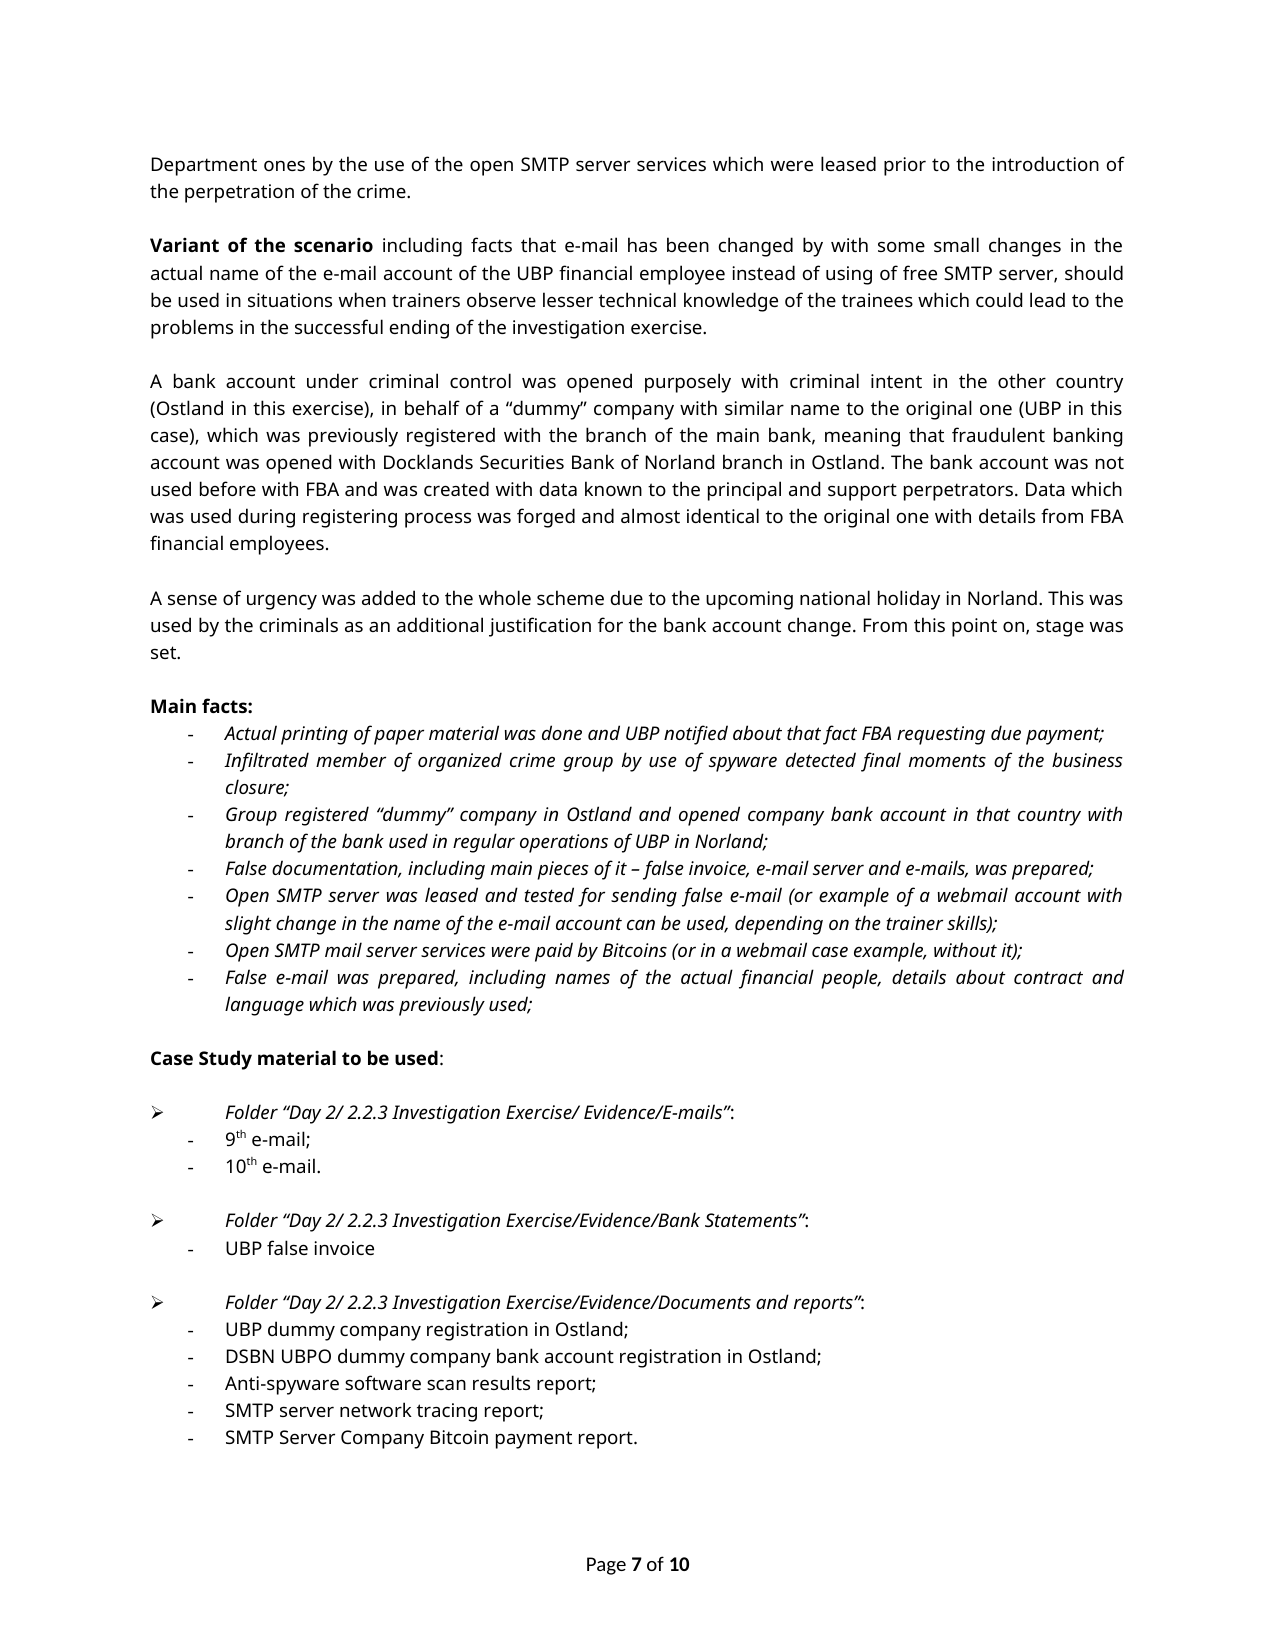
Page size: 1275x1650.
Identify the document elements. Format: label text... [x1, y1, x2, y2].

text A bank account under criminal control was opened purposely with criminal intent in the other country (Ostland in this exercise), in behalf of a “dummy” company with similar name to the original one (UBP in this case), which was previously registered with the branch of the main bank, meaning that fraudulent banking account was opened with Docklands Securities Bank of Norland branch in Ostland. The bank account was not used before with FBA and was created with data known to the principal and support perpetrators. Data which was used during registering process was forged and almost identical to the original one with details from FBA financial employees. [150, 367, 1125, 556]
text Variant of the scenario including facts that e-mail has been changed by with some small changes in the actual name of the e-mail account of the UBP financial employee instead of using of free SMTP server, should be used in situations when trainers observe lesser technical knowledge of the trainees which could lead to the problems in the successful ending of the investigation exercise. [150, 231, 1125, 339]
list UBP dummy company registration in Ostland; [187, 1314, 1125, 1342]
list Open SMTP server was leased and tested for sending false e-mail (or example of a webmail account with slight change in the name of the e-mail account can be used, depending on the trainer skills); [187, 881, 1125, 935]
list Infiltrated member of organized crime group by use of spyware detected final moments of the business closure; [187, 746, 1125, 800]
list Folder “Day 2/ 2.2.3 Investigation Exercise/Evidence/Bank Statements”: [150, 1206, 1125, 1233]
list Actual printing of paper material was done and UBP notified about that fact FBA requesting due payment; [187, 719, 1125, 746]
list Folder “Day 2/ 2.2.3 Investigation Exercise/ Evidence/E-mails”: [150, 1098, 1125, 1125]
text Main facts: [150, 692, 1125, 719]
list SMTP Server Company Bitcoin payment report. [187, 1423, 1125, 1450]
list Folder “Day 2/ 2.2.3 Investigation Exercise/Evidence/Documents and reports”: [150, 1287, 1125, 1314]
list SMTP server network tracing report; [187, 1396, 1125, 1423]
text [150, 150, 1125, 204]
list 9th e-mail; [187, 1125, 1125, 1152]
list 10th e-mail. [187, 1152, 1125, 1179]
list Group registered “dummy” company in Ostland and opened company bank account in that country with branch of the bank used in regular operations of UBP in Norland; [187, 800, 1125, 854]
list DSBN UBPO dummy company bank account registration in Ostland; [187, 1342, 1125, 1369]
list Open SMTP mail server services were paid by Bitcoins (or in a webmail case example, without it); [187, 935, 1125, 962]
list UBP false invoice [187, 1233, 1125, 1260]
list Anti-spyware software scan results report; [187, 1369, 1125, 1396]
text Case Study material to be used: [150, 1044, 1125, 1071]
list False e-mail was prepared, including names of the actual financial people, details about contract and language which was previously used; [187, 962, 1125, 1017]
list False documentation, including main pieces of it – false invoice, e-mail server and e-mails, was prepared; [187, 854, 1125, 881]
text A sense of urgency was added to the whole scheme due to the upcoming national holiday in Norland. This was used by the criminals as an additional justification for the bank account change. From this point on, stage was set. [150, 583, 1125, 664]
